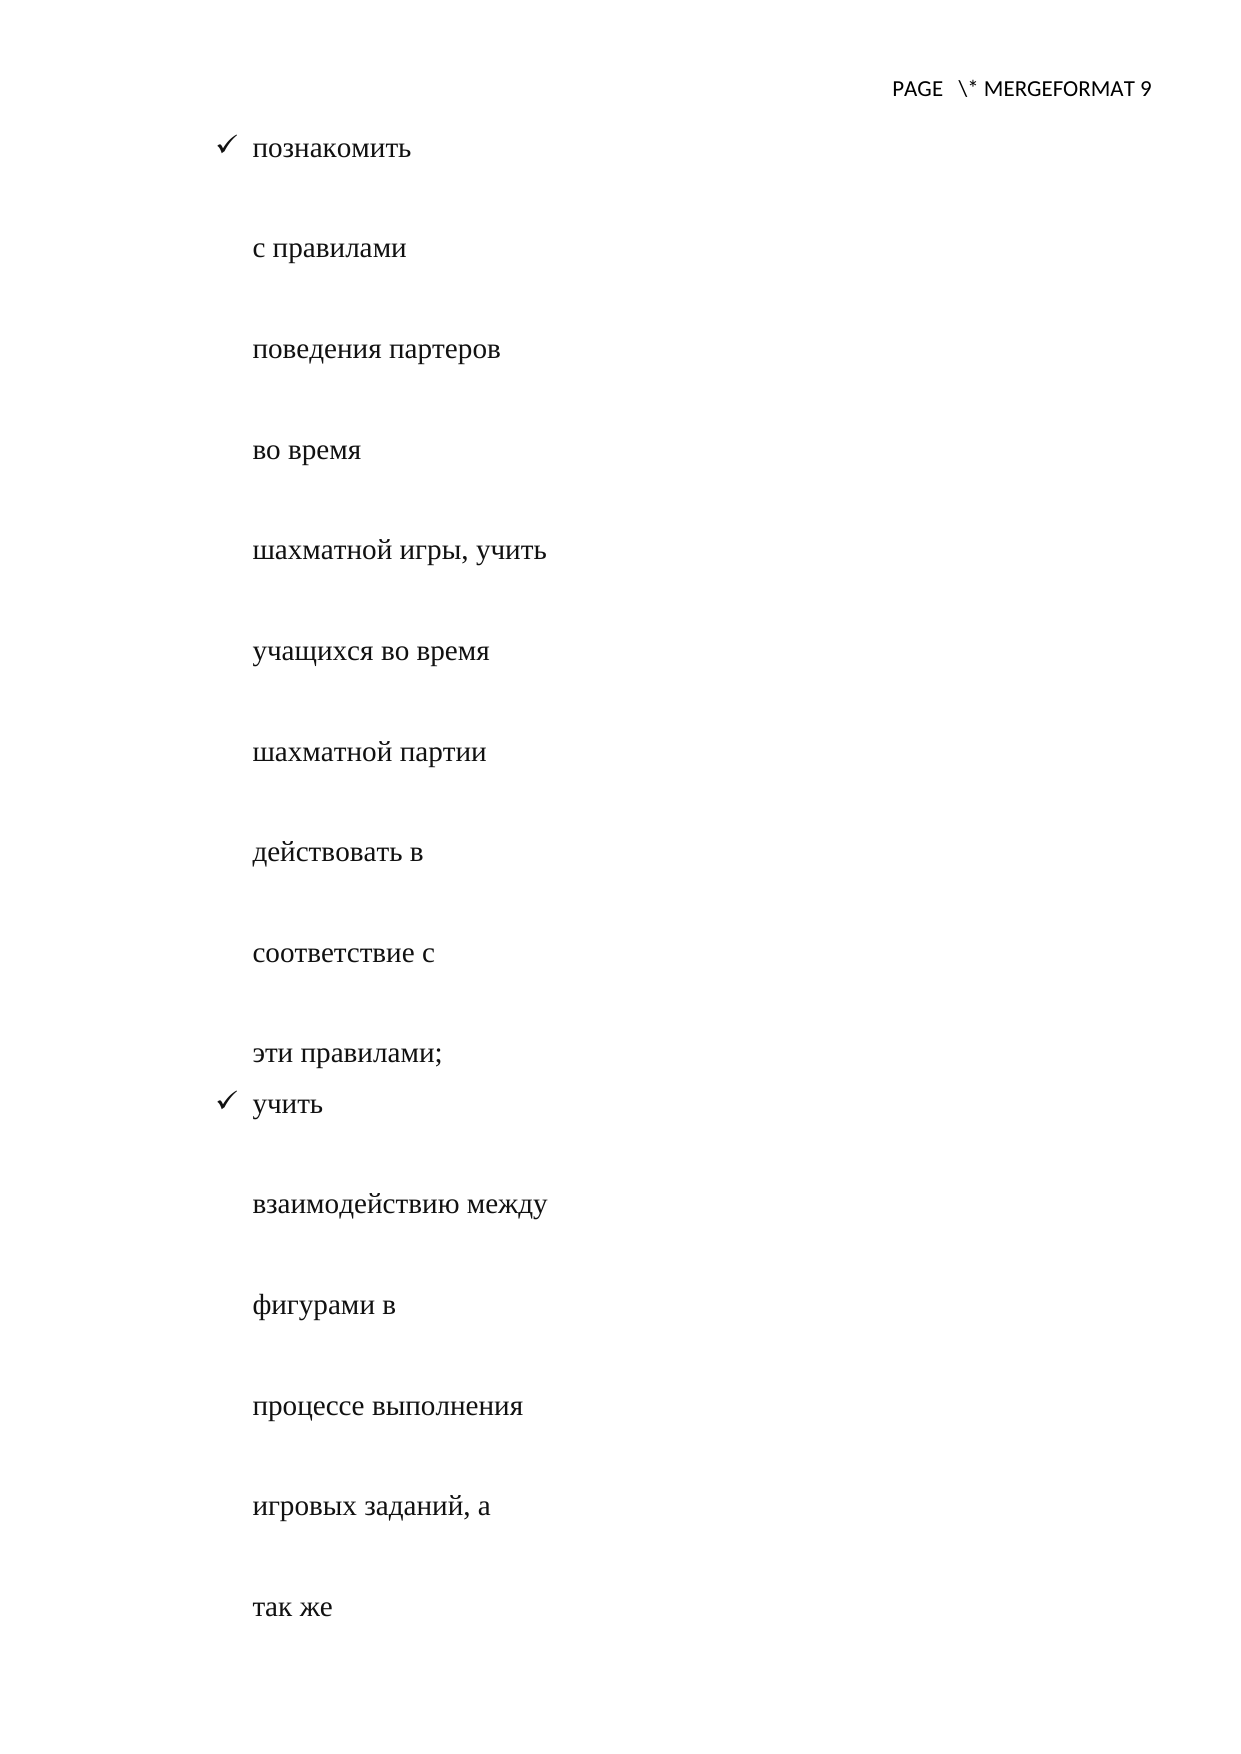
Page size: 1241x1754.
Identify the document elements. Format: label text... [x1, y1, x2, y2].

list познакомить ‏ㅤ с правилами ‏ㅤ поведения партеров ‏ㅤ во время ‏ㅤ шахматной игры, учить ‏ㅤ учащихся во время ‏ㅤ шахматной партии ‏ㅤ действовать в ‏ㅤ соответствие с ‏ㅤ эти правилами; [215, 130, 1152, 1069]
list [215, 1086, 1152, 1623]
